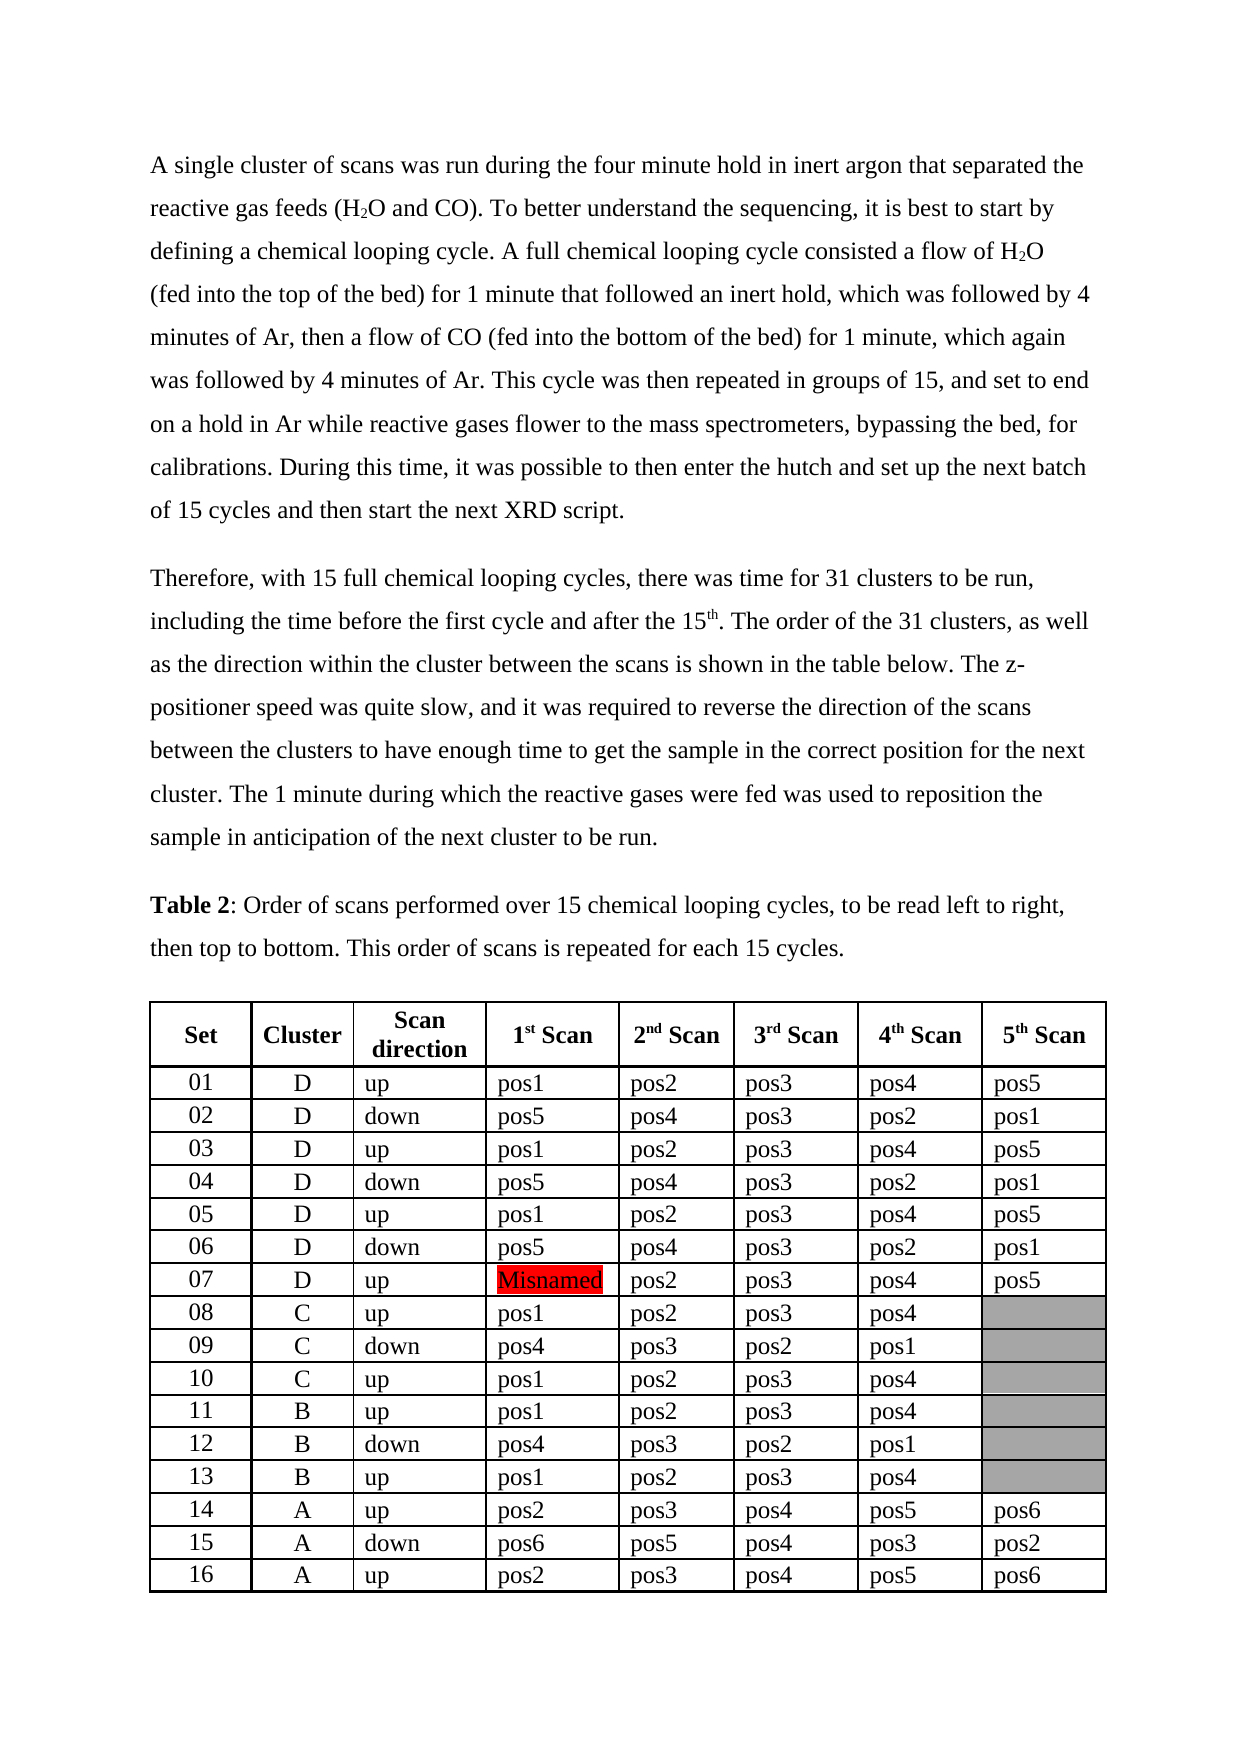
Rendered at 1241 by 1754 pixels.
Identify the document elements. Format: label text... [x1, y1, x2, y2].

table_cell [983, 1428, 1105, 1459]
table_cell pos2 [983, 1527, 1105, 1557]
table_cell up [354, 1297, 485, 1328]
text Table 2: Order of scans performed over 15 chemical looping cycles, to be read left to right, then top to bottom. This order of scans is repeated for each 15 cycles. [150, 890, 1090, 962]
table_cell pos2 [859, 1100, 981, 1131]
table_cell pos1 [983, 1166, 1105, 1197]
table_cell A [253, 1560, 353, 1590]
table_cell pos4 [620, 1100, 733, 1131]
table_cell pos1 [487, 1396, 618, 1426]
table_cell 14 [151, 1494, 250, 1525]
table_cell pos3 [735, 1100, 857, 1131]
table_cell pos3 [859, 1527, 981, 1557]
table_cell 10 [151, 1363, 250, 1393]
table_cell pos1 [983, 1100, 1105, 1131]
table_cell D [253, 1068, 353, 1098]
table_cell pos1 [487, 1068, 618, 1098]
table_cell pos5 [487, 1100, 618, 1131]
table_cell pos3 [735, 1264, 857, 1295]
table_cell C [253, 1297, 353, 1328]
table_cell pos5 [983, 1133, 1105, 1164]
table_cell [983, 1297, 1105, 1328]
table_cell 09 [151, 1330, 250, 1361]
table_cell pos3 [735, 1199, 857, 1229]
table_cell pos3 [735, 1231, 857, 1262]
table_cell D [253, 1264, 353, 1295]
table_cell pos5 [620, 1527, 733, 1557]
table_cell up [354, 1264, 485, 1295]
table_cell pos6 [983, 1494, 1105, 1525]
table_cell pos5 [859, 1560, 981, 1590]
table_cell 06 [151, 1231, 250, 1262]
table_cell 08 [151, 1297, 250, 1328]
table_cell pos4 [859, 1396, 981, 1426]
table_cell C [253, 1363, 353, 1393]
table_header 5th Scan [983, 1003, 1105, 1065]
table_cell D [253, 1231, 353, 1262]
table_cell 16 [151, 1560, 250, 1590]
table_cell up [354, 1199, 485, 1229]
table_cell [983, 1363, 1105, 1393]
table_cell 13 [151, 1461, 250, 1492]
table_cell B [253, 1396, 353, 1426]
table_cell [983, 1396, 1105, 1426]
table_cell 02 [151, 1100, 250, 1131]
table_cell pos2 [859, 1166, 981, 1197]
table_cell pos2 [620, 1396, 733, 1426]
table_cell pos2 [620, 1264, 733, 1295]
table_cell pos4 [859, 1264, 981, 1295]
table_cell pos2 [735, 1428, 857, 1459]
text A single cluster of scans was run during the four minute hold in inert argon that separated the reactive gas feeds (H2O and CO). To better understand the sequencing, it is best to start by defining a chemical looping cycle. A full chemical looping cycle consisted a flow of H2O (fed into the top of the bed) for 1 minute that followed an inert hold, which was followed by 4 minutes of Ar, then a flow of CO (fed into the bottom of the bed) for 1 minute, which again was followed by 4 minutes of Ar. This cycle was then repeated in groups of 15, and set to end on a hold in Ar while reactive gases flower to the mass spectrometers, bypassing the bed, for calibrations. During this time, it was possible to then enter the hutch and set up the next batch of 15 cycles and then start the next XRD script. [150, 150, 1090, 524]
table_cell 11 [151, 1396, 250, 1426]
table_cell pos4 [735, 1494, 857, 1525]
table_cell pos4 [859, 1297, 981, 1328]
table_cell pos2 [859, 1231, 981, 1262]
table_header Cluster [253, 1003, 353, 1065]
table_cell pos4 [487, 1330, 618, 1361]
table_cell B [253, 1428, 353, 1459]
table_cell pos2 [620, 1297, 733, 1328]
table_cell up [354, 1133, 485, 1164]
table_cell pos1 [487, 1461, 618, 1492]
table_cell pos1 [859, 1330, 981, 1361]
table_cell pos6 [983, 1560, 1105, 1590]
table_cell up [354, 1494, 485, 1525]
table_cell pos1 [487, 1133, 618, 1164]
table_cell pos3 [735, 1166, 857, 1197]
table_header Set [151, 1003, 250, 1065]
table_cell up [354, 1461, 485, 1492]
table_cell pos6 [487, 1527, 618, 1557]
table_cell pos3 [735, 1068, 857, 1098]
table_cell pos2 [487, 1494, 618, 1525]
table_cell [983, 1330, 1105, 1361]
table_cell pos4 [487, 1428, 618, 1459]
table_cell pos1 [487, 1363, 618, 1393]
table_cell C [253, 1330, 353, 1361]
table_cell pos2 [620, 1461, 733, 1492]
table_cell B [253, 1461, 353, 1492]
table_cell down [354, 1166, 485, 1197]
table_cell 15 [151, 1527, 250, 1557]
table_cell pos4 [620, 1231, 733, 1262]
table_cell Misnamed [487, 1264, 618, 1295]
table_cell D [253, 1166, 353, 1197]
table_cell pos3 [620, 1428, 733, 1459]
table_cell down [354, 1231, 485, 1262]
table_cell pos2 [620, 1363, 733, 1393]
table_cell down [354, 1330, 485, 1361]
table_cell pos4 [859, 1199, 981, 1229]
table_cell pos3 [735, 1297, 857, 1328]
table_cell pos3 [735, 1363, 857, 1393]
table_cell up [354, 1068, 485, 1098]
table_header 2nd Scan [620, 1003, 733, 1065]
table_header 4th Scan [859, 1003, 981, 1065]
table_cell pos4 [735, 1527, 857, 1557]
table_cell 01 [151, 1068, 250, 1098]
table_cell down [354, 1428, 485, 1459]
table_cell 05 [151, 1199, 250, 1229]
table_cell pos4 [735, 1560, 857, 1590]
table_cell pos5 [859, 1494, 981, 1525]
table_cell pos4 [859, 1461, 981, 1492]
table_cell A [253, 1527, 353, 1557]
table_header 3rd Scan [735, 1003, 857, 1065]
table_cell 12 [151, 1428, 250, 1459]
table_cell pos1 [859, 1428, 981, 1459]
table_cell pos1 [487, 1199, 618, 1229]
table_cell pos3 [620, 1494, 733, 1525]
table_cell pos1 [487, 1297, 618, 1328]
table_cell up [354, 1363, 485, 1393]
table_cell 07 [151, 1264, 250, 1295]
table_cell pos5 [487, 1231, 618, 1262]
table_cell pos3 [735, 1133, 857, 1164]
table_cell 03 [151, 1133, 250, 1164]
table_cell pos4 [859, 1363, 981, 1393]
table_cell 04 [151, 1166, 250, 1197]
table_cell pos3 [735, 1396, 857, 1426]
table_cell pos3 [620, 1330, 733, 1361]
table_header 1st Scan [487, 1003, 618, 1065]
table_cell pos2 [620, 1199, 733, 1229]
table_cell pos2 [620, 1068, 733, 1098]
table_cell pos5 [487, 1166, 618, 1197]
table_cell down [354, 1100, 485, 1131]
table_cell pos5 [983, 1068, 1105, 1098]
table_cell down [354, 1527, 485, 1557]
table_cell pos2 [620, 1133, 733, 1164]
table_cell D [253, 1100, 353, 1131]
table_cell [983, 1461, 1105, 1492]
table_cell D [253, 1133, 353, 1164]
table_cell pos5 [983, 1264, 1105, 1295]
table_cell pos3 [735, 1461, 857, 1492]
table_cell pos2 [487, 1560, 618, 1590]
table_header Scan direction [354, 1003, 485, 1065]
table_cell pos4 [859, 1133, 981, 1164]
table_cell up [354, 1396, 485, 1426]
text Therefore, with 15 full chemical looping cycles, there was time for 31 clusters to be run, including the time before the first cycle and after the 15th. The order of the 31 clusters, as well as the direction within the cluster between the scans is shown in the table below. The z-positioner speed was quite slow, and it was required to reverse the direction of the scans between the clusters to have enough time to get the sample in the correct position for the next cluster. The 1 minute during which the reactive gases were fed was used to reposition the sample in anticipation of the next cluster to be run. [150, 563, 1090, 851]
table_cell D [253, 1199, 353, 1229]
table_cell pos4 [859, 1068, 981, 1098]
table_cell up [354, 1560, 485, 1590]
table_cell A [253, 1494, 353, 1525]
table_cell pos2 [735, 1330, 857, 1361]
table_cell pos3 [620, 1560, 733, 1590]
table_cell pos1 [983, 1231, 1105, 1262]
table_cell pos5 [983, 1199, 1105, 1229]
table_cell pos4 [620, 1166, 733, 1197]
